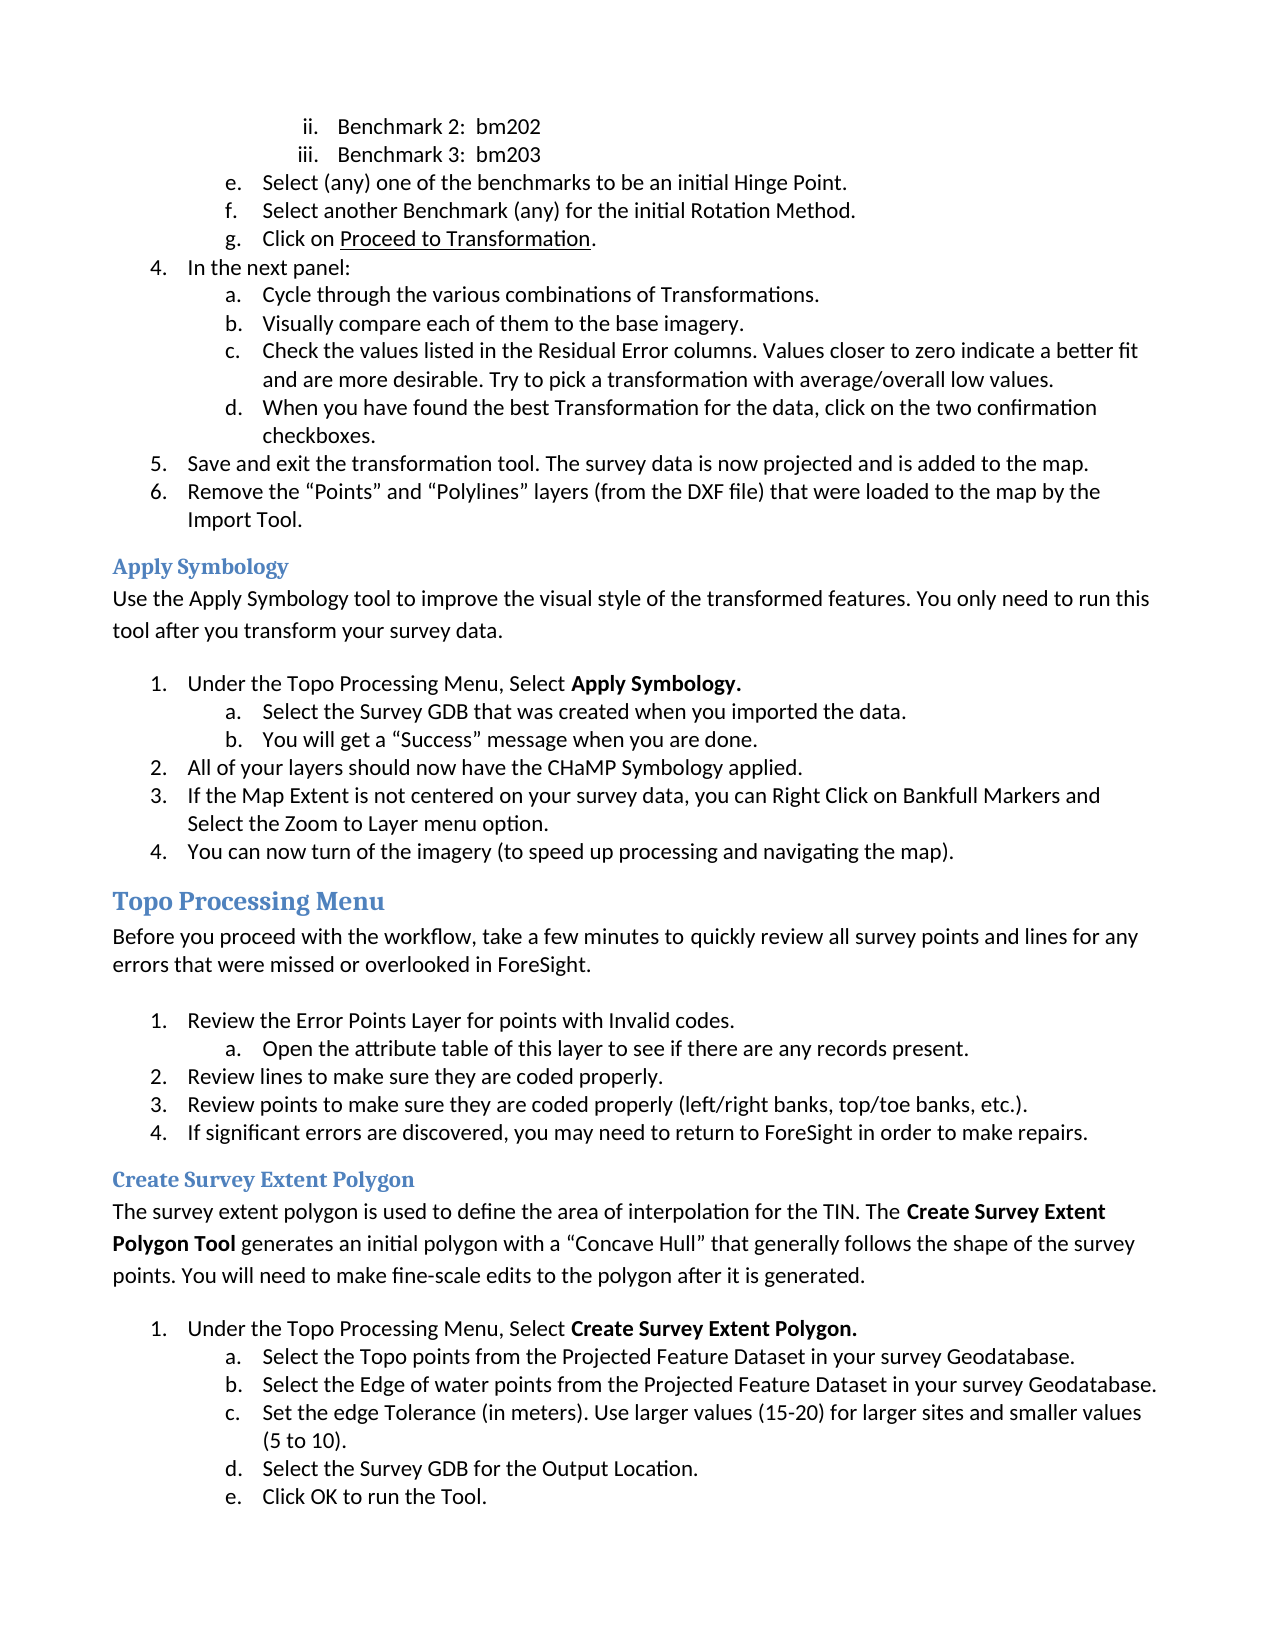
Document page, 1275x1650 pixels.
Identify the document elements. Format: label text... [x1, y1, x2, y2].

list Check the values listed in the Residual Error columns. Values closer to zero indicate a better fit and are more desirable. Try to pick a transformation with average/overall low values. [225, 337, 1162, 393]
list Click on Proceed to Transformation. [225, 224, 1162, 253]
list Select the Topo points from the Projected Feature Dataset in your survey Geodatabase. [225, 1342, 1162, 1370]
list Set the edge Tolerance (in meters). Use larger values (15-20) for larger sites and smaller values (5 to 10). [225, 1398, 1162, 1454]
list When you have found the best Transformation for the data, click on the two confirmation checkboxes. [225, 393, 1162, 449]
list All of your layers should now have the CHaMP Symbology applied. [150, 753, 1162, 781]
list Review lines to make sure they are coded properly. [150, 1062, 1162, 1090]
list Select the Edge of water points from the Projected Feature Dataset in your survey Geodatabase. [225, 1370, 1162, 1398]
list Click OK to run the Tool. [225, 1482, 1162, 1511]
list Save and exit the transformation tool. The survey data is now projected and is added to the map. [150, 449, 1162, 477]
list You will get a “Success” message when you are done. [225, 725, 1162, 753]
list Review points to make sure they are coded properly (left/right banks, top/toe banks, etc.). [150, 1090, 1162, 1118]
list Select (any) one of the benchmarks to be an initial Hinge Point. [225, 168, 1162, 197]
list Select another Benchmark (any) for the initial Rotation Method. [225, 197, 1162, 224]
text Use the Apply Symbology tool to improve the visual style of the transformed features. You only need to run this tool after you transform your survey data. [112, 584, 1162, 644]
subtitle Topo Processing Menu [112, 886, 1162, 917]
list Under the Topo Processing Menu, Select Create Survey Extent Polygon. [150, 1314, 1162, 1342]
text The survey extent polygon is used to define the area of interpolation for the TIN. The Create Survey Extent Polygon Tool generates an initial polygon with a “Concave Hull” that generally follows the shape of the survey points. You will need to make fine-scale edits to the polygon after it is generated. [112, 1197, 1162, 1289]
list If significant errors are discovered, you may need to return to ForeSight in order to make repairs. [150, 1118, 1162, 1146]
list In the next panel: [150, 253, 1162, 281]
text Before you proceed with the workflow, take a few minutes to quickly review all survey points and lines for any errors that were missed or overlooked in ForeSight. [112, 922, 1162, 1006]
list Remove the “Points” and “Polylines” layers (from the DXF file) that were loaded to the map by the Import Tool. [150, 477, 1162, 533]
list If the Map Extent is not centered on your survey data, you can Right Click on Bankfull Markers and Select the Zoom to Layer menu option. [150, 781, 1162, 837]
list Benchmark 2: bm202 [319, 112, 1162, 141]
list Visually compare each of them to the base imagery. [225, 309, 1162, 337]
subtitle Create Survey Extent Polygon [112, 1167, 1162, 1193]
list Select the Survey GDB that was created when you imported the data. [225, 697, 1162, 725]
list Review the Error Points Layer for points with Invalid codes. [150, 1006, 1162, 1034]
list Under the Topo Processing Menu, Select Apply Symbology. [150, 669, 1162, 697]
list Benchmark 3: bm203 [319, 141, 1162, 168]
list Select the Survey GDB for the Output Location. [225, 1454, 1162, 1482]
list You can now turn of the imagery (to speed up processing and navigating the map). [150, 837, 1162, 865]
list Open the attribute table of this layer to see if there are any records present. [225, 1034, 1162, 1062]
subtitle Apply Symbology [112, 554, 1162, 580]
list Cycle through the various combinations of Transformations. [225, 281, 1162, 309]
